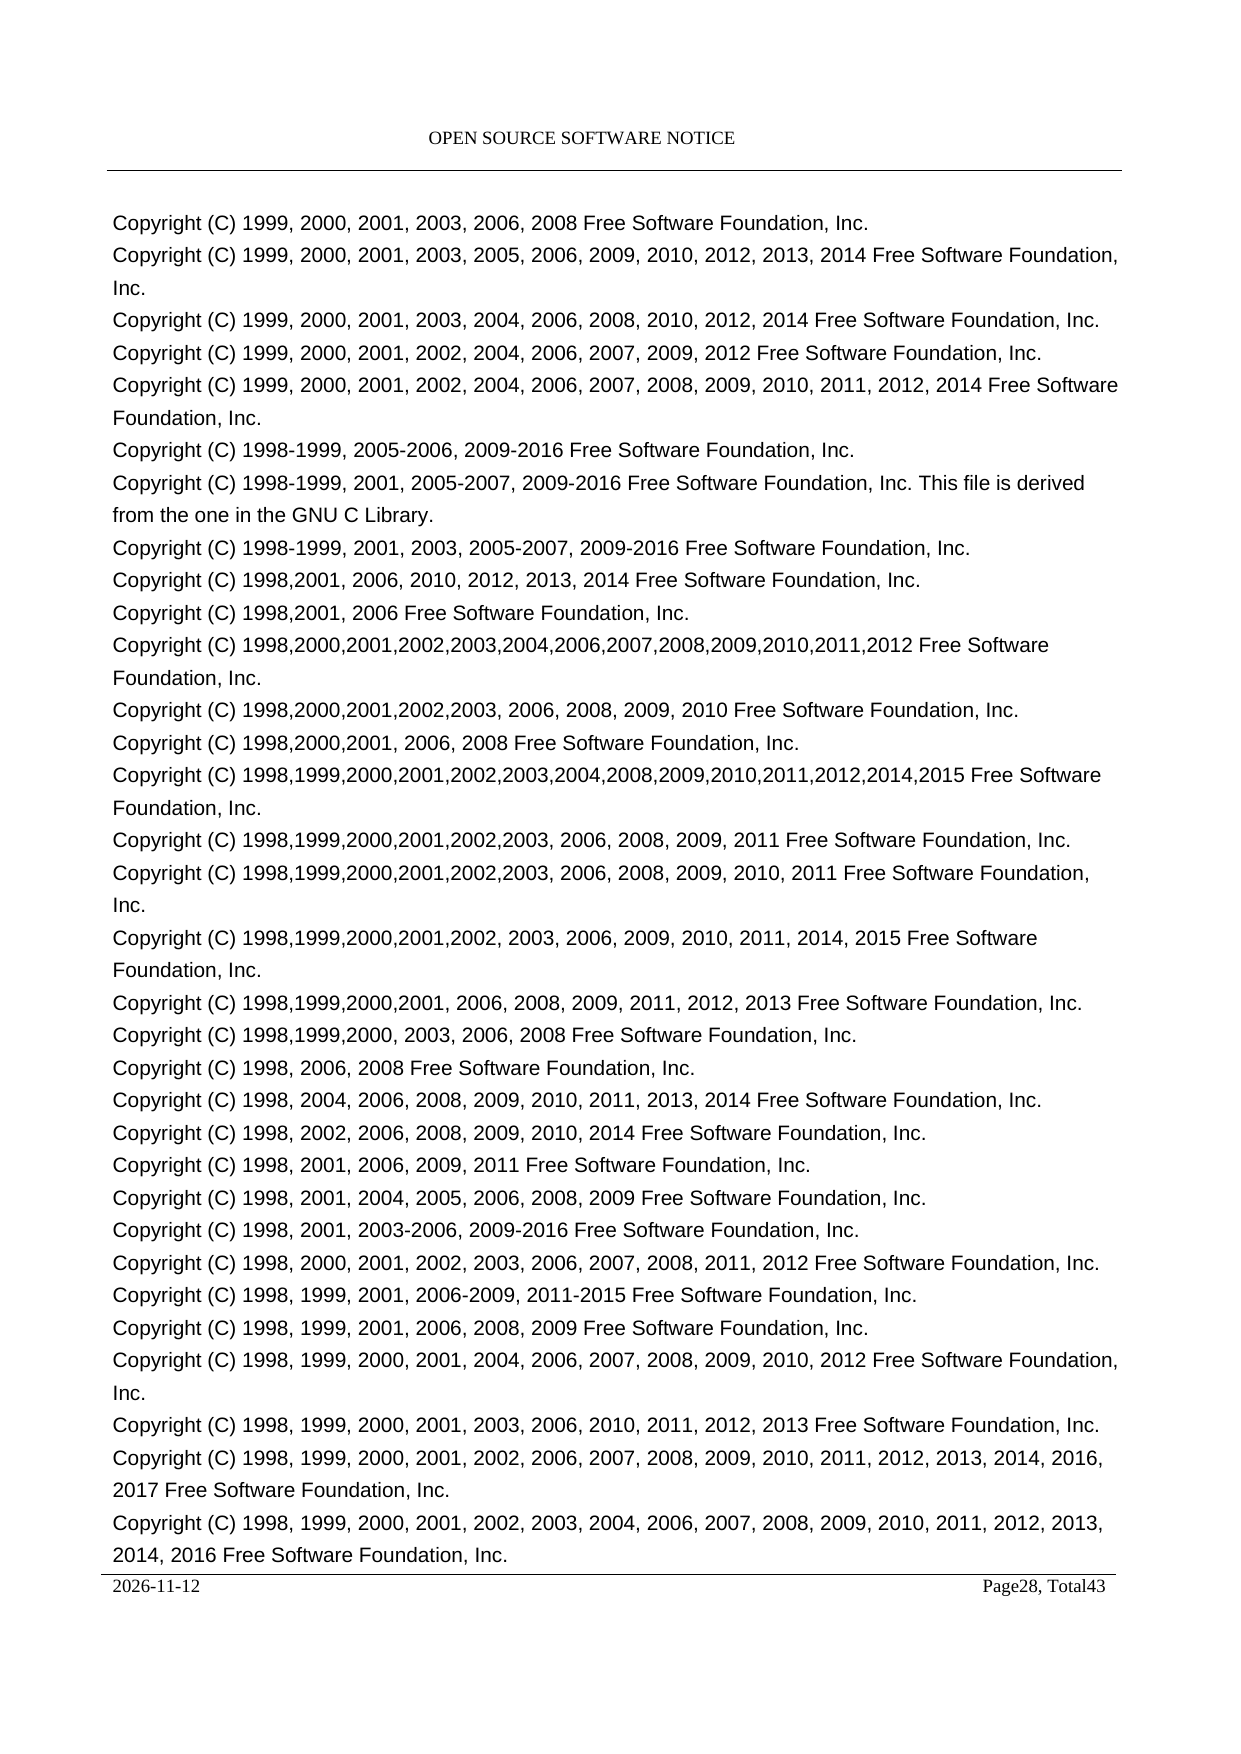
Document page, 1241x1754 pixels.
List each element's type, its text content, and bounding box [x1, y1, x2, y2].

text Copyright (C) 1998,1999,2000,2001,2002,2003, 2006, 2008, 2009, 2011 Free Software Foundation, Inc. [112, 824, 1128, 856]
text Copyright (C) 1998, 2001, 2006, 2009, 2011 Free Software Foundation, Inc. [112, 1149, 1128, 1181]
text Copyright (C) 1999, 2000, 2001, 2002, 2004, 2006, 2007, 2008, 2009, 2010, 2011, 2012, 2014 Free Software Foundation, Inc. [112, 369, 1128, 434]
text Copyright (C) 1998,1999,2000,2001,2002,2003, 2006, 2008, 2009, 2010, 2011 Free Software Foundation, Inc. [112, 856, 1128, 921]
text Copyright (C) 1998, 1999, 2000, 2001, 2002, 2006, 2007, 2008, 2009, 2010, 2011, 2012, 2013, 2014, 2016, 2017 Free Software Foundation, Inc. [112, 1441, 1128, 1506]
text Copyright (C) 1998,1999,2000,2001,2002,2003,2004,2008,2009,2010,2011,2012,2014,2015 Free Software Foundation, Inc. [112, 759, 1128, 824]
text Copyright (C) 1998, 2002, 2006, 2008, 2009, 2010, 2014 Free Software Foundation, Inc. [112, 1116, 1128, 1149]
text Copyright (C) 1998,2000,2001,2002,2003, 2006, 2008, 2009, 2010 Free Software Foundation, Inc. [112, 694, 1128, 726]
text Copyright (C) 1998, 1999, 2000, 2001, 2004, 2006, 2007, 2008, 2009, 2010, 2012 Free Software Foundation, Inc. [112, 1344, 1128, 1409]
text Copyright (C) 1998, 2006, 2008 Free Software Foundation, Inc. [112, 1051, 1128, 1084]
text Copyright (C) 1998, 2001, 2003-2006, 2009-2016 Free Software Foundation, Inc. [112, 1214, 1128, 1246]
text Copyright (C) 1998-1999, 2001, 2003, 2005-2007, 2009-2016 Free Software Foundation, Inc. [112, 531, 1128, 564]
text Copyright (C) 1998, 2004, 2006, 2008, 2009, 2010, 2011, 2013, 2014 Free Software Foundation, Inc. [112, 1084, 1128, 1116]
text Copyright (C) 1998,2001, 2006, 2010, 2012, 2013, 2014 Free Software Foundation, Inc. [112, 564, 1128, 596]
text Copyright (C) 1998,1999,2000,2001,2002, 2003, 2006, 2009, 2010, 2011, 2014, 2015 Free Software Foundation, Inc. [112, 921, 1128, 986]
text Copyright (C) 1998, 1999, 2001, 2006, 2008, 2009 Free Software Foundation, Inc. [112, 1311, 1128, 1344]
text Copyright (C) 1998-1999, 2001, 2005-2007, 2009-2016 Free Software Foundation, Inc. This file is derived from the one in the GNU C Library. [112, 466, 1128, 531]
text Copyright (C) 1998,1999,2000, 2003, 2006, 2008 Free Software Foundation, Inc. [112, 1019, 1128, 1051]
text Copyright (C) 1998-1999, 2005-2006, 2009-2016 Free Software Foundation, Inc. [112, 434, 1128, 466]
text Copyright (C) 1998,2000,2001,2002,2003,2004,2006,2007,2008,2009,2010,2011,2012 Free Software Foundation, Inc. [112, 629, 1128, 694]
text Copyright (C) 1999, 2000, 2001, 2003, 2004, 2006, 2008, 2010, 2012, 2014 Free Software Foundation, Inc. [112, 304, 1128, 336]
text Copyright (C) 1999, 2000, 2001, 2002, 2004, 2006, 2007, 2009, 2012 Free Software Foundation, Inc. [112, 336, 1128, 369]
text Copyright (C) 1999, 2000, 2001, 2003, 2005, 2006, 2009, 2010, 2012, 2013, 2014 Free Software Foundation, Inc. [112, 239, 1128, 304]
text Copyright (C) 1998,2000,2001, 2006, 2008 Free Software Foundation, Inc. [112, 726, 1128, 759]
text Copyright (C) 1998, 1999, 2001, 2006-2009, 2011-2015 Free Software Foundation, Inc. [112, 1279, 1128, 1311]
text Copyright (C) 1998,2001, 2006 Free Software Foundation, Inc. [112, 596, 1128, 629]
text Copyright (C) 1998, 1999, 2000, 2001, 2002, 2003, 2004, 2006, 2007, 2008, 2009, 2010, 2011, 2012, 2013, 2014, 2016 Free Software Foundation, Inc. [112, 1506, 1128, 1571]
text Copyright (C) 1998,1999,2000,2001, 2006, 2008, 2009, 2011, 2012, 2013 Free Software Foundation, Inc. [112, 986, 1128, 1019]
text Copyright (C) 1998, 1999, 2000, 2001, 2003, 2006, 2010, 2011, 2012, 2013 Free Software Foundation, Inc. [112, 1409, 1128, 1441]
text Copyright (C) 1999, 2000, 2001, 2003, 2006, 2008 Free Software Foundation, Inc. [112, 206, 1128, 239]
text Copyright (C) 1998, 2000, 2001, 2002, 2003, 2006, 2007, 2008, 2011, 2012 Free Software Foundation, Inc. [112, 1246, 1128, 1279]
text Copyright (C) 1998, 2001, 2004, 2005, 2006, 2008, 2009 Free Software Foundation, Inc. [112, 1181, 1128, 1214]
